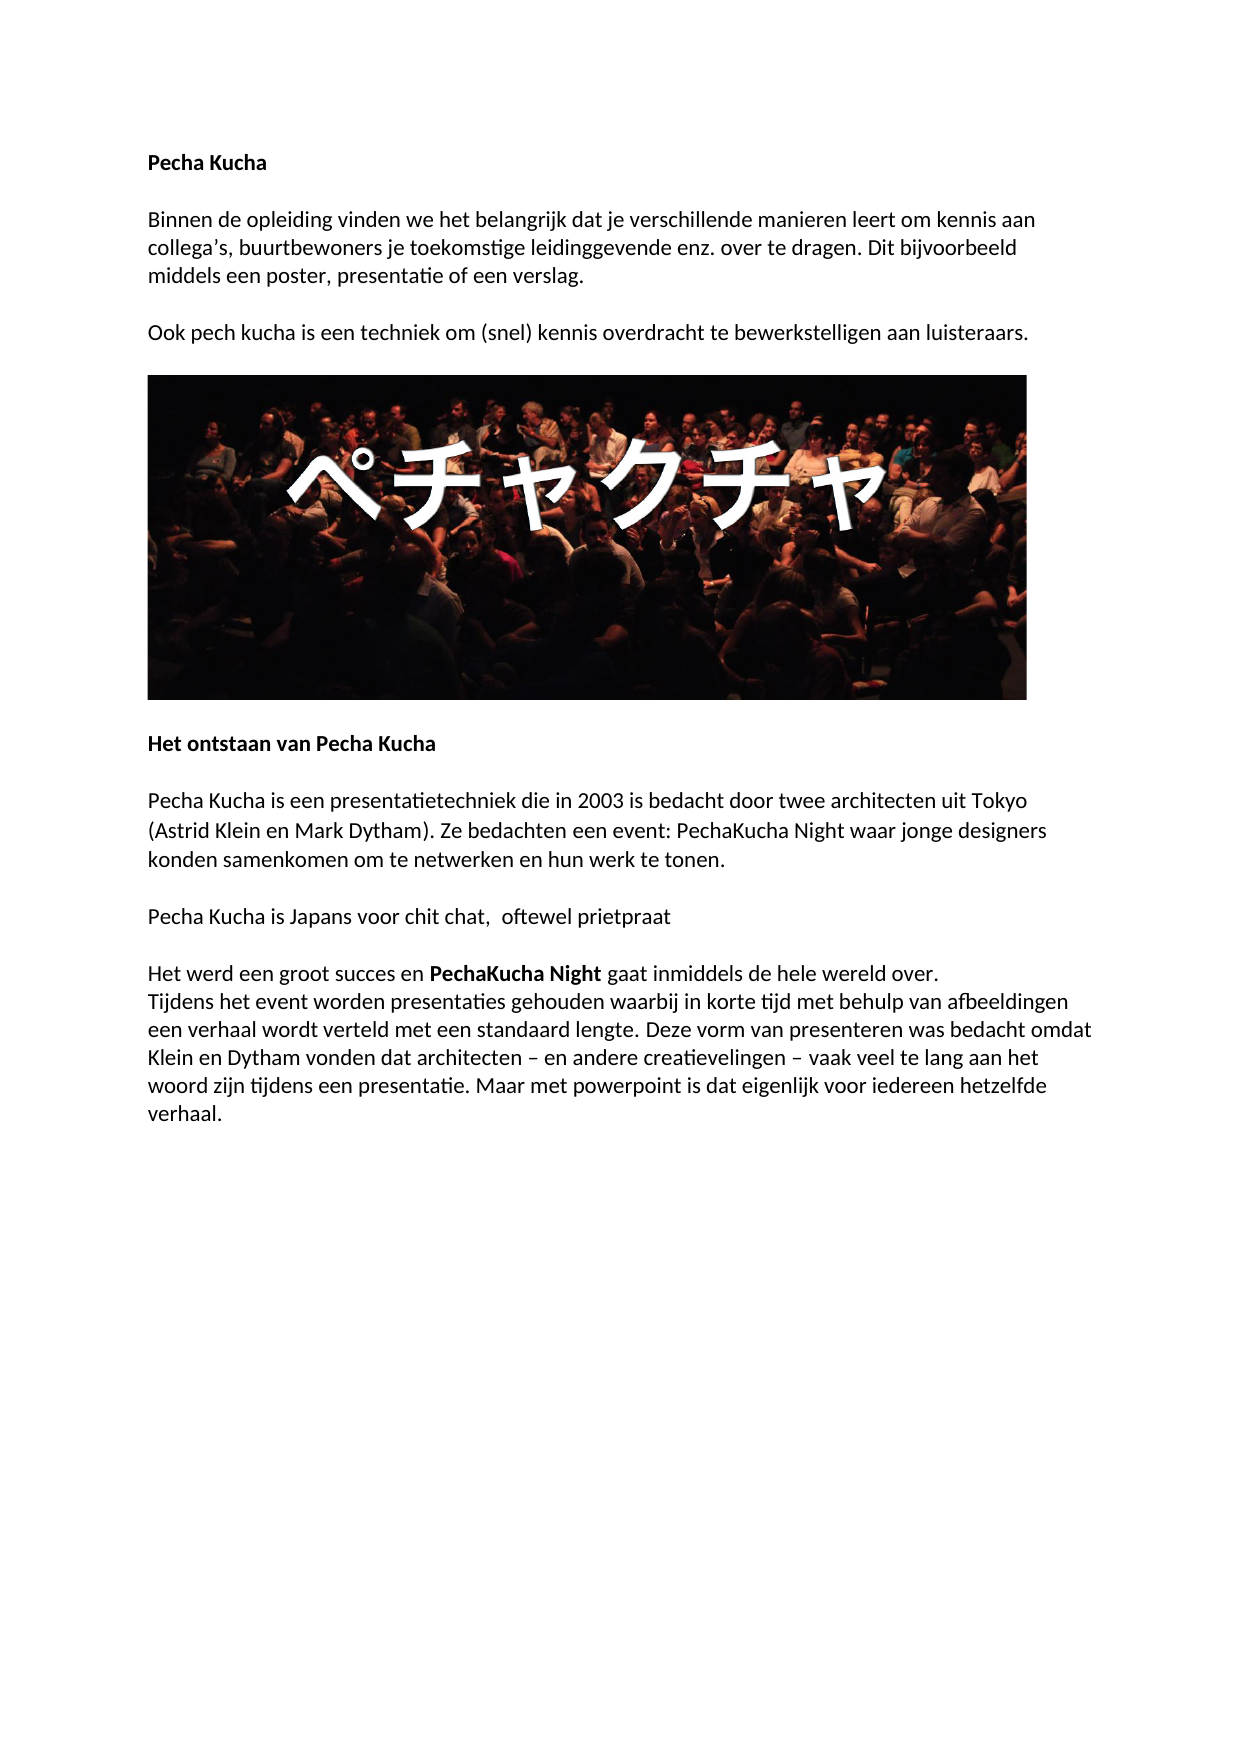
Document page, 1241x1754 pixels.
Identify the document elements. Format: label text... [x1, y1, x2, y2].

text Ook pech kucha is een techniek om (snel) kennis overdracht te bewerkstelligen aan luisteraars. [148, 318, 1093, 346]
picture [147, 375, 1027, 700]
text Pecha Kucha [148, 148, 1093, 176]
text Het ontstaan van Pecha Kucha [148, 729, 1093, 757]
text Pecha Kucha is Japans voor chit chat, oftewel prietpraat [148, 902, 1093, 930]
text Binnen de opleiding vinden we het belangrijk dat je verschillende manieren leert om kennis aan collega’s, buurtbewoners je toekomstige leidinggevende enz. over te dragen. Dit bijvoorbeeld middels een poster, presentatie of een verslag. [148, 205, 1093, 289]
text Pecha Kucha is een presentatietechniek die in 2003 is bedacht door twee architecten uit Tokyo (Astrid Klein en Mark Dytham). Ze bedachten een event: PechaKucha Night waar jonge designers konden samenkomen om te netwerken en hun werk te tonen. [148, 786, 1093, 873]
text Het werd een groot succes en PechaKucha Night gaat inmiddels de hele wereld over. Tijdens het event worden presentaties gehouden waarbij in korte tijd met behulp van afbeeldingen een verhaal wordt verteld met een standaard lengte. Deze vorm van presenteren was bedacht omdat Klein en Dytham vonden dat architecten – en andere creatievelingen – vaak veel te lang aan het woord zijn tijdens een presentatie. Maar met powerpoint is dat eigenlijk voor iedereen hetzelfde verhaal. [148, 959, 1093, 1127]
